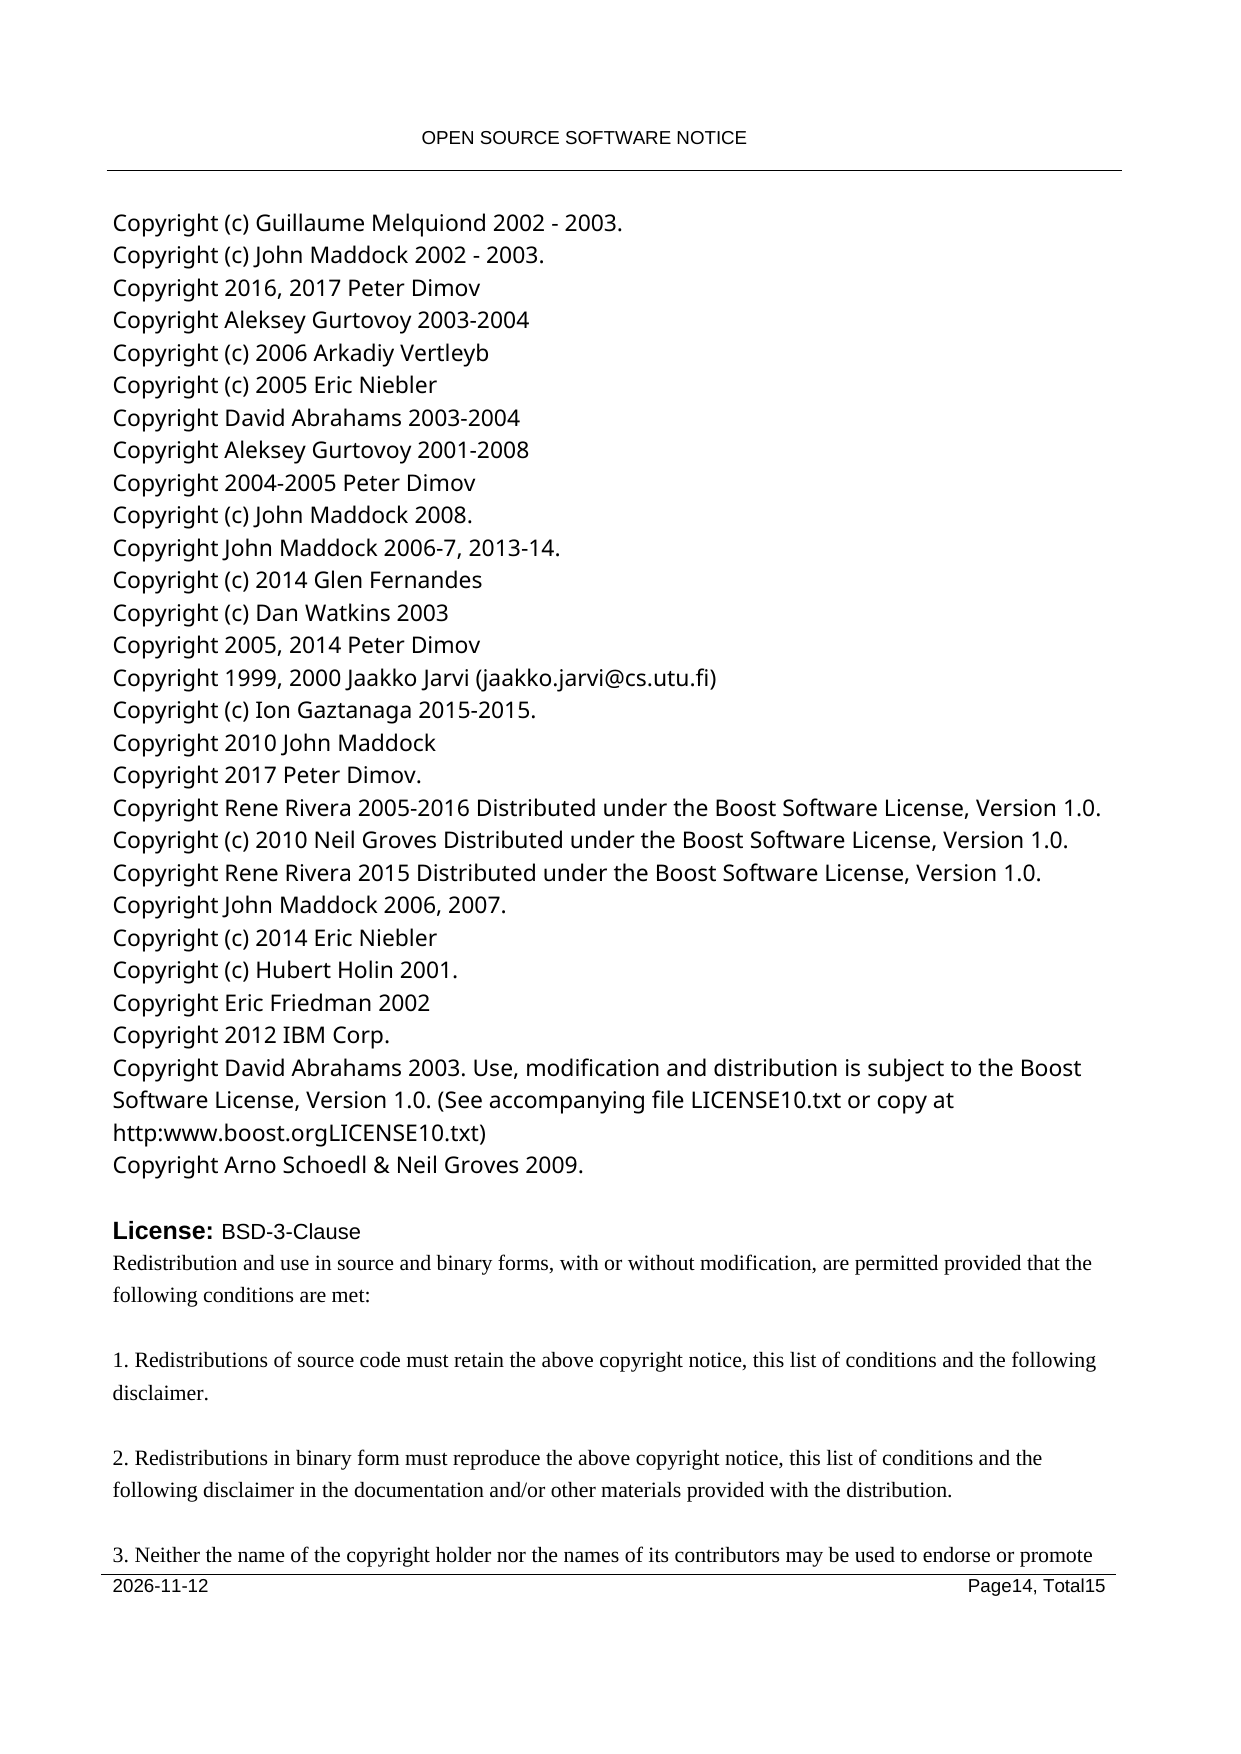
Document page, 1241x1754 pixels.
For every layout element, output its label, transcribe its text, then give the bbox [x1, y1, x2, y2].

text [112, 206, 1128, 1214]
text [112, 1246, 1128, 1571]
text License: BSD-3-Clause [112, 1214, 1128, 1246]
